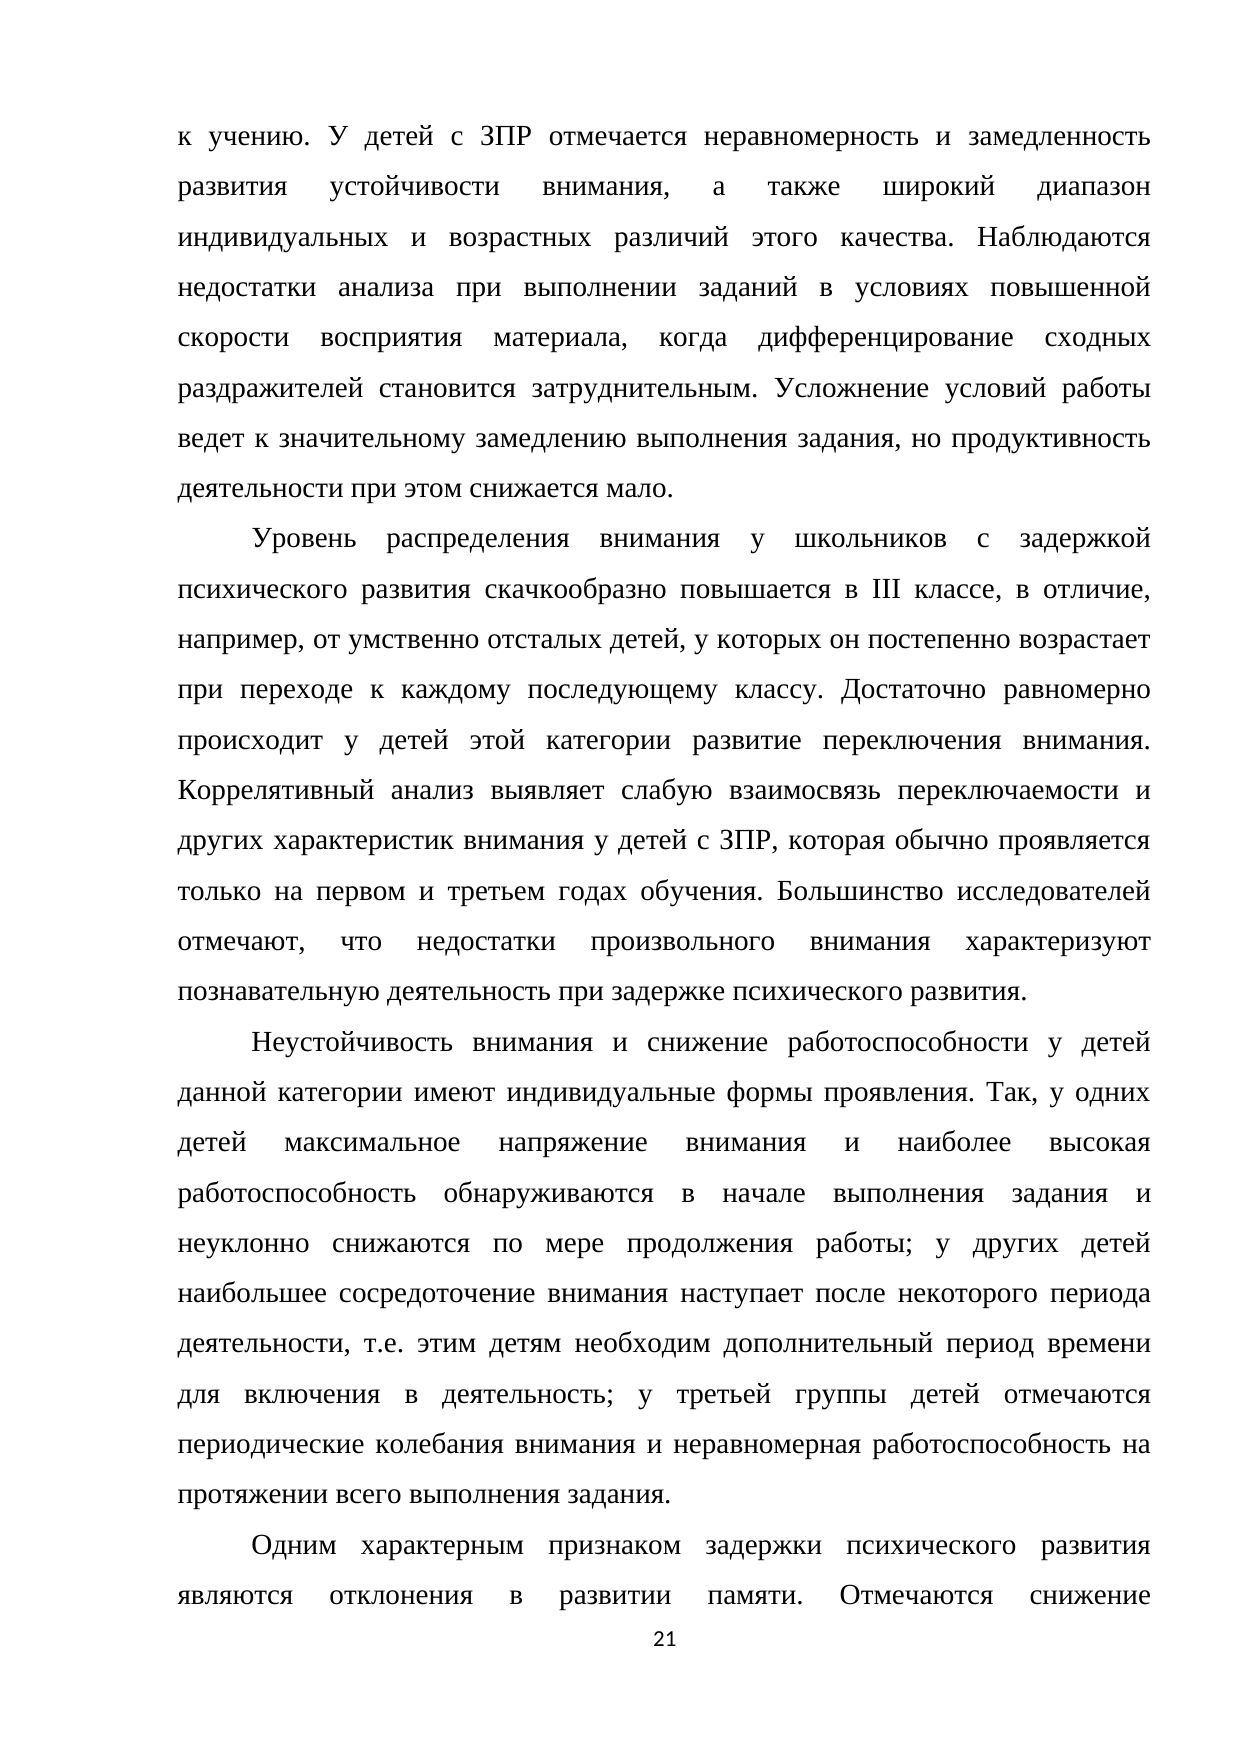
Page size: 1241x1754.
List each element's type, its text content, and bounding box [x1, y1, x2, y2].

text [177, 1527, 1152, 1611]
text Уровень распределения внимания у школьников с задержкой психического развития скачкообразно повышается в III классе, в отличие, например, от умственно отсталых детей, у которых он постепенно возрастает при переходе к каждому последующему классу. Достаточно равномерно происходит у детей этой категории развитие переключения внимания. Коррелятивный анализ выявляет слабую взаимосвязь переключаемости и других характеристик внимания у детей с ЗПР, которая обычно проявляется только на первом и третьем годах обучения. Большинство исследователей отмечают, что недостатки произвольного внимания характеризуют познавательную деятельность при задержке психического развития. [177, 521, 1152, 1007]
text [177, 118, 1152, 504]
text Неустойчивость внимания и снижение работоспособности у детей данной категории имеют индивидуальные формы проявления. Так, у одних детей максимальное напряжение внимания и наиболее высокая работоспособность обнаруживаются в начале выполнения задания и неуклонно снижаются по мере продолжения работы; у других детей наибольшее сосредоточение внимания наступает после некоторого периода деятельности, т.е. этим детям необходим дополнительный период времени для включения в деятельность; у третьей группы детей отмечаются периодические колебания внимания и неравномерная работоспособность на протяжении всего выполнения задания. [177, 1024, 1152, 1510]
